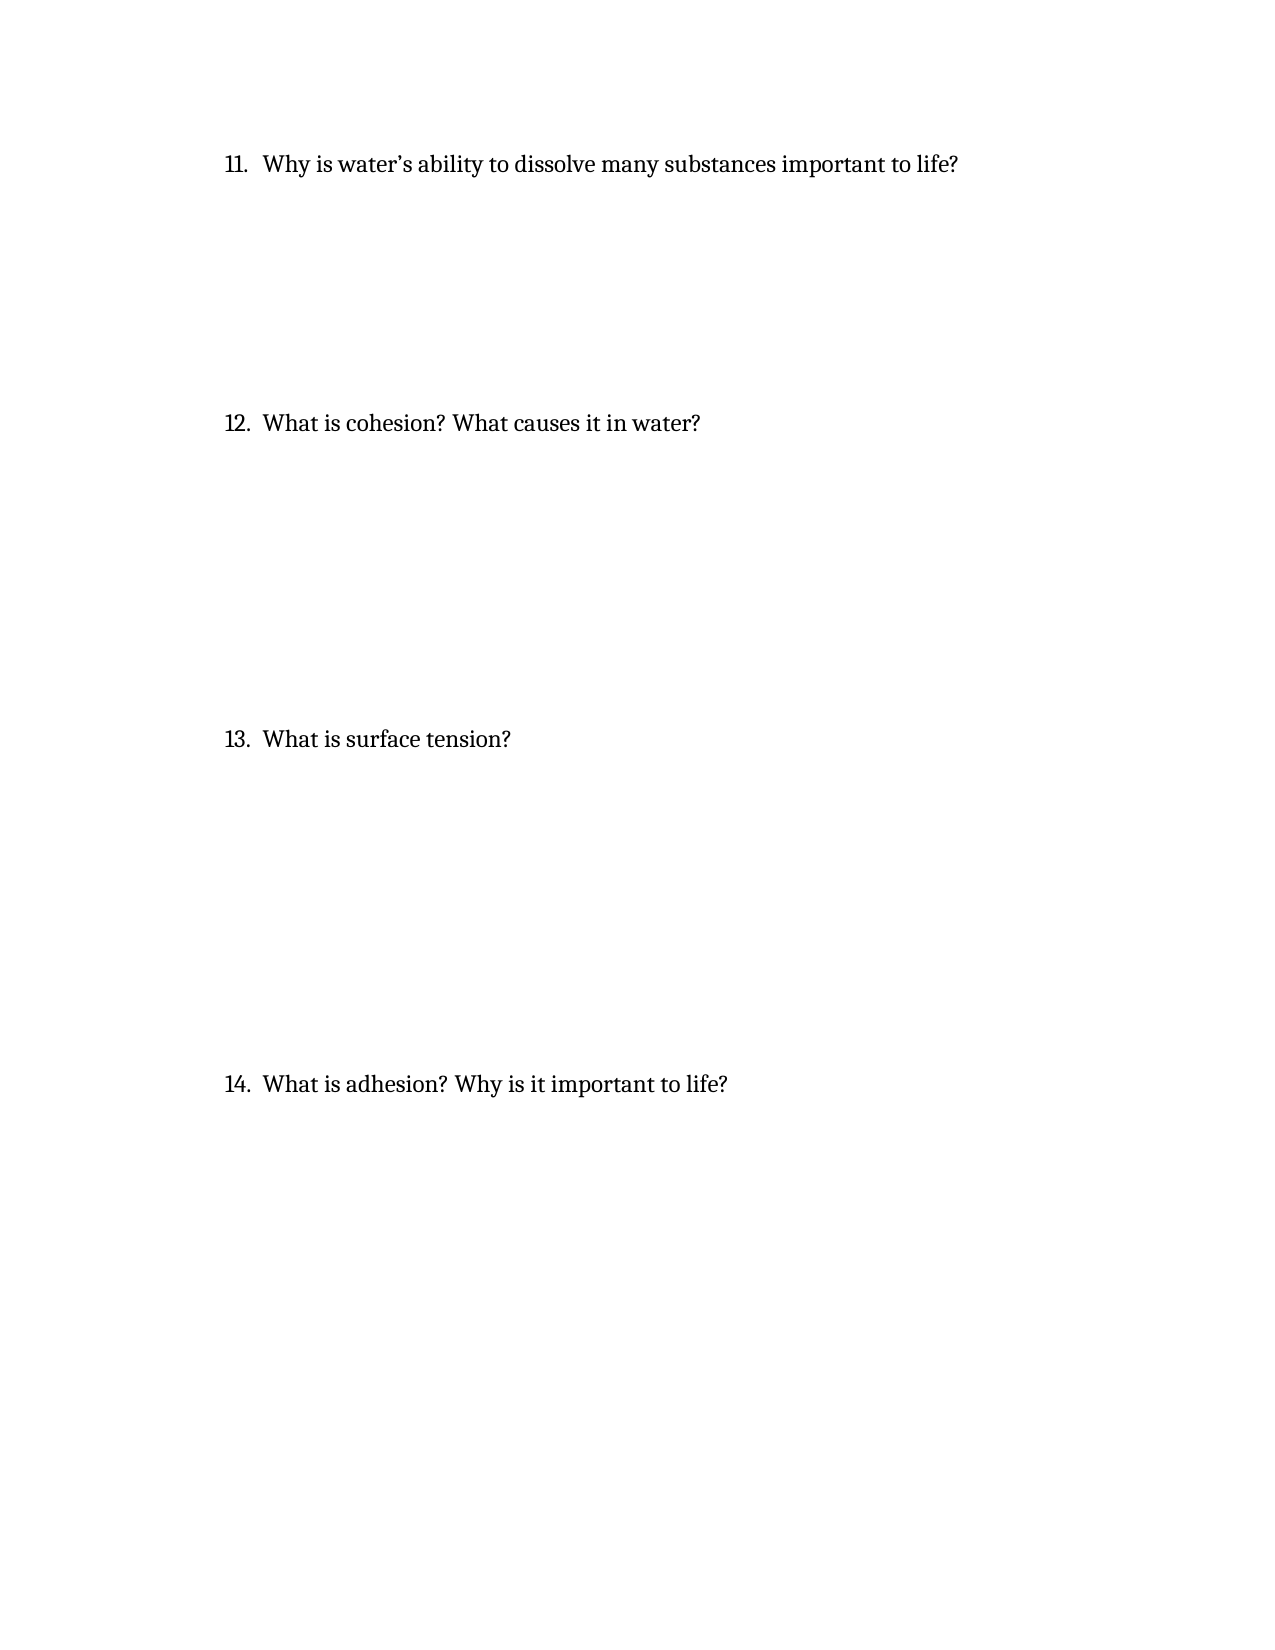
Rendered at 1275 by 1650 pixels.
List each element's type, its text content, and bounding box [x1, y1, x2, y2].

list What is adhesion? Why is it important to life? [225, 1070, 1087, 1099]
list What is surface tension? [225, 725, 1087, 754]
list Why is water’s ability to dissolve many substances important to life? [225, 150, 1087, 179]
list What is cohesion? What causes it in water? [225, 409, 1087, 437]
